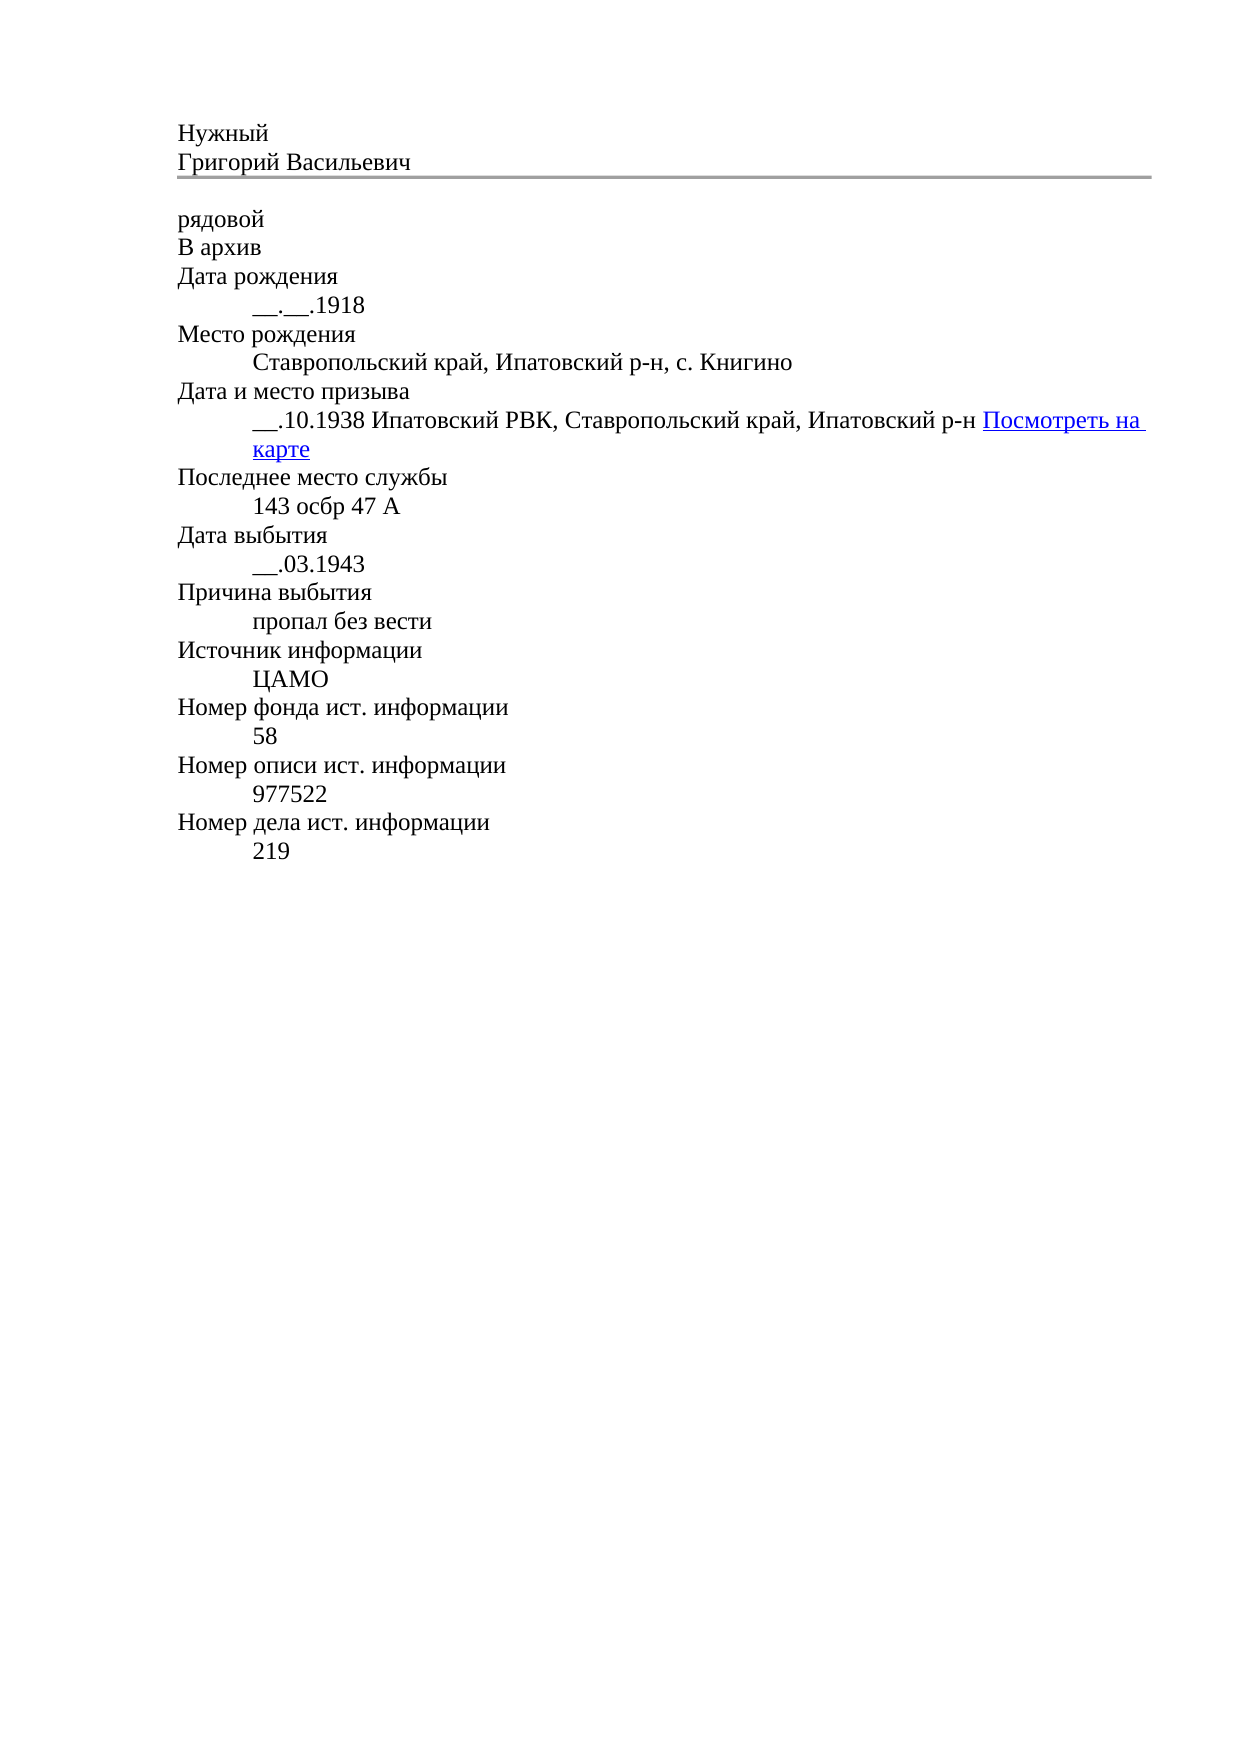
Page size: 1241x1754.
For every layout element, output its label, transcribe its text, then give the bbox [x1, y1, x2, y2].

text пропал без вести [252, 606, 1152, 635]
text __.03.1943 [252, 549, 1152, 577]
text 143 осбр 47 А [252, 491, 1152, 520]
text 219 [252, 836, 1152, 865]
text 977522 [252, 779, 1152, 807]
text Номер описи ист. информации [177, 750, 1152, 779]
text __.10.1938 Ипатовский РВК, Ставропольский край, Ипатовский р-н Посмотреть на карте [252, 405, 1152, 462]
text Место рождения [177, 319, 1152, 347]
text Григорий Васильевич [177, 147, 1152, 175]
text __.__.1918 [252, 290, 1152, 319]
text Дата и место призыва [177, 376, 1152, 405]
text Дата выбытия [177, 520, 1152, 549]
text рядовой [177, 204, 1152, 232]
text Причина выбытия [177, 577, 1152, 606]
text В архив [177, 232, 1152, 261]
text Ставропольский край, Ипатовский р-н, с. Книгино [252, 347, 1152, 376]
text Номер дела ист. информации [177, 807, 1152, 836]
text Номер фонда ист. информации [177, 692, 1152, 721]
text 58 [252, 721, 1152, 750]
text Источник информации [177, 635, 1152, 664]
text ЦАМО [252, 664, 1152, 692]
text Нужный [177, 118, 1152, 147]
text Последнее место службы [177, 462, 1152, 491]
text Дата рождения [177, 261, 1152, 290]
